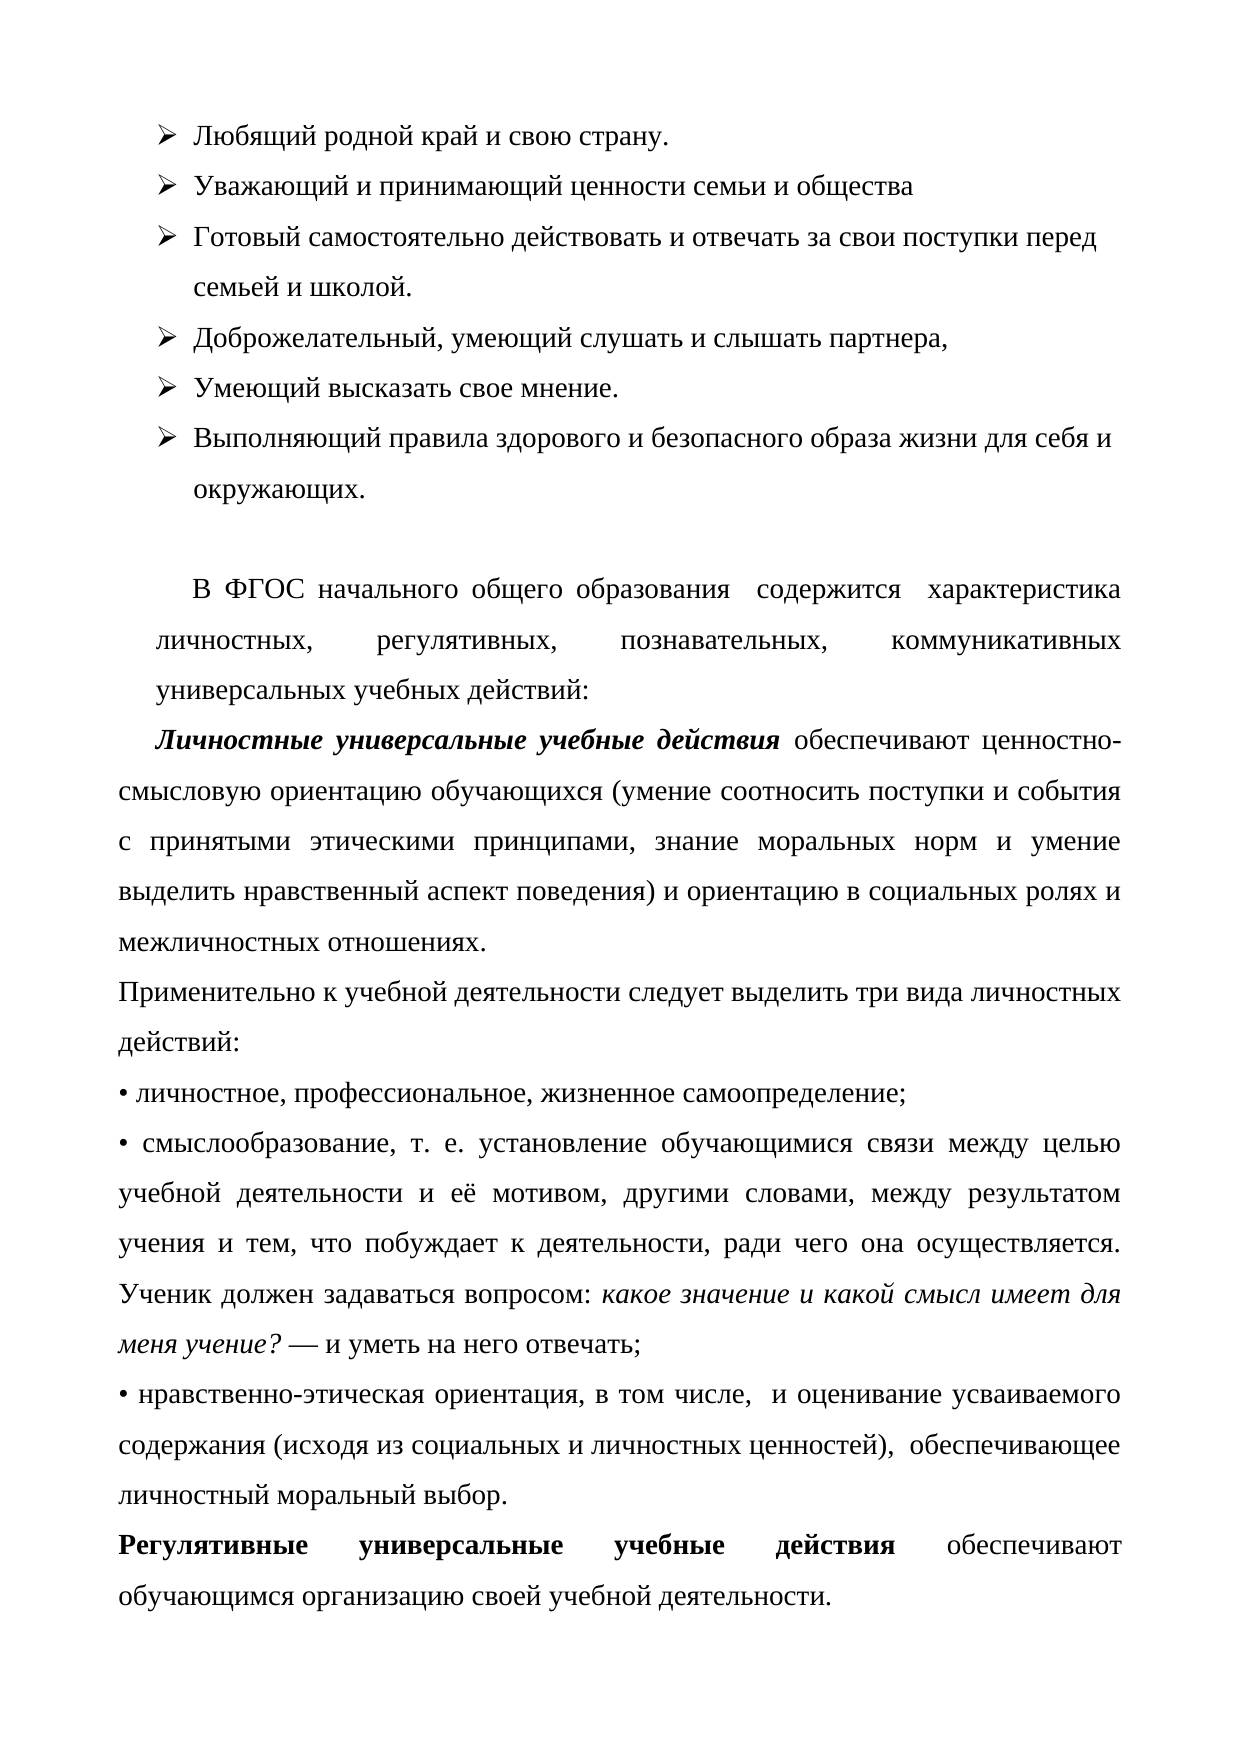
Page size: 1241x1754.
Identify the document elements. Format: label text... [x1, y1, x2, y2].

text Регулятивные универсальные учебные действия обеспечивают обучающимся организацию своей учебной деятельности. [118, 1527, 1122, 1611]
text Личностные универсальные учебные действия обеспечивают ценностно-смысловую ориентацию обучающихся (умение соотносить поступки и события с принятыми этическими принципами, знание моральных норм и умение выделить нравственный аспект поведения) и ориентацию в социальных ролях и межличностных отношениях. [118, 722, 1122, 957]
list Любящий родной край и свою страну. [156, 118, 1122, 152]
text • нравственно-этическая ориентация, в том числе, и оценивание усваиваемого содержания (исходя из социальных и личностных ценностей), обеспечивающее личностный моральный выбор. [118, 1377, 1122, 1511]
list Готовый самостоятельно действовать и отвечать за свои поступки перед семьей и школой. [156, 219, 1122, 303]
text • смыслообразование, т. е. установление обучающимися связи между целью учебной деятельности и её мотивом, другими словами, между результатом учения и тем, что побуждает к деятельности, ради чего она осуществляется. Ученик должен задаваться вопросом: какое значение и какой смысл имеет для меня учение? — и уметь на него отвечать; [118, 1125, 1122, 1360]
list Уважающий и принимающий ценности семьи и общества [156, 168, 1122, 202]
list Доброжелательный, умеющий слушать и слышать партнера, [156, 320, 1122, 353]
text • личностное, профессиональное, жизненное самоопределение; [118, 1075, 1122, 1108]
list Выполняющий правила здорового и безопасного образа жизни для себя и окружающих. [156, 421, 1122, 504]
text В ФГОС начального общего образования содержится характеристика личностных, регулятивных, познавательных, коммуникативных универсальных учебных действий: [156, 572, 1122, 706]
list Умеющий высказать свое мнение. [156, 370, 1122, 404]
text Применительно к учебной деятельности следует выделить три вида личностных действий: [118, 974, 1122, 1058]
